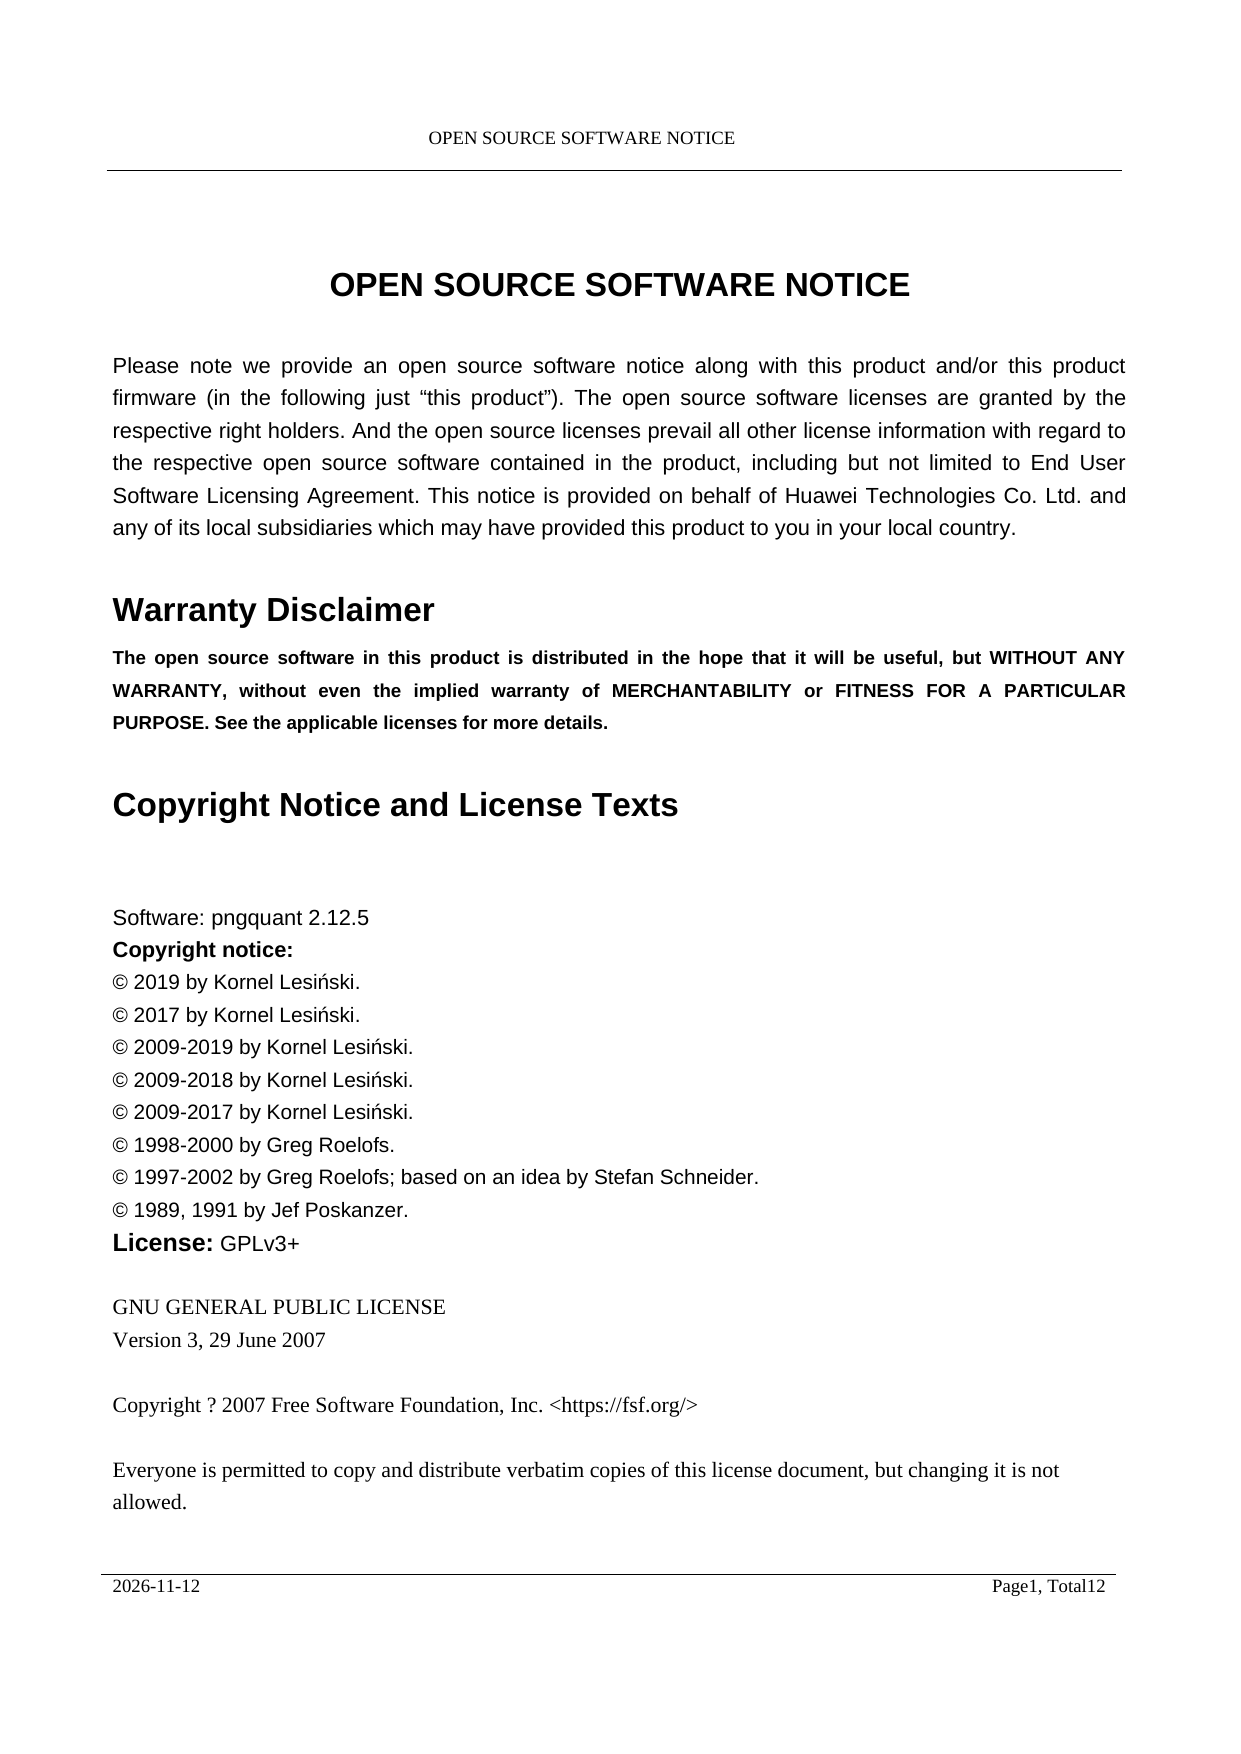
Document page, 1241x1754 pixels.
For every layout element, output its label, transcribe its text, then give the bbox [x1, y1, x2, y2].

text © 1998-2000 by Greg Roelofs. [112, 1128, 1128, 1161]
text Please note we provide an open source software notice along with this product and/or this product firmware (in the following just “this product”). The open source software licenses are granted by the respective right holders. And the open source licenses prevail all other license information with regard to the respective open source software contained in the product, including but not limited to End User Software Licensing Agreement. This notice is provided on behalf of Huawei Technologies Co. Ltd. and any of its local subsidiaries which may have provided this product to you in your local country. [112, 349, 1128, 544]
text Copyright notice: [112, 933, 1128, 966]
text © 1997-2002 by Greg Roelofs; based on an idea by Stefan Schneider. [112, 1161, 1128, 1193]
text © 2009-2019 by Kornel Lesiński. [112, 1031, 1128, 1063]
text Copyright Notice and License Texts [112, 771, 1128, 836]
text Software: pngquant 2.12.5 [112, 901, 1128, 933]
text © 2017 by Kornel Lesiński. [112, 998, 1128, 1031]
text OPEN SOURCE SOFTWARE NOTICE [112, 251, 1128, 316]
text © 2019 by Kornel Lesiński. [112, 966, 1128, 998]
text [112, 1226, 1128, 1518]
text © 1989, 1991 by Jef Poskanzer. [112, 1193, 1128, 1226]
text © 2009-2017 by Kornel Lesiński. [112, 1096, 1128, 1128]
text © 2009-2018 by Kornel Lesiński. [112, 1063, 1128, 1096]
text Warranty Disclaimer [112, 576, 1128, 641]
text The open source software in this product is distributed in the hope that it will be useful, but WITHOUT ANY WARRANTY, without even the implied warranty of MERCHANTABILITY or FITNESS FOR A PARTICULAR PURPOSE. See the applicable licenses for more details. [112, 641, 1128, 739]
